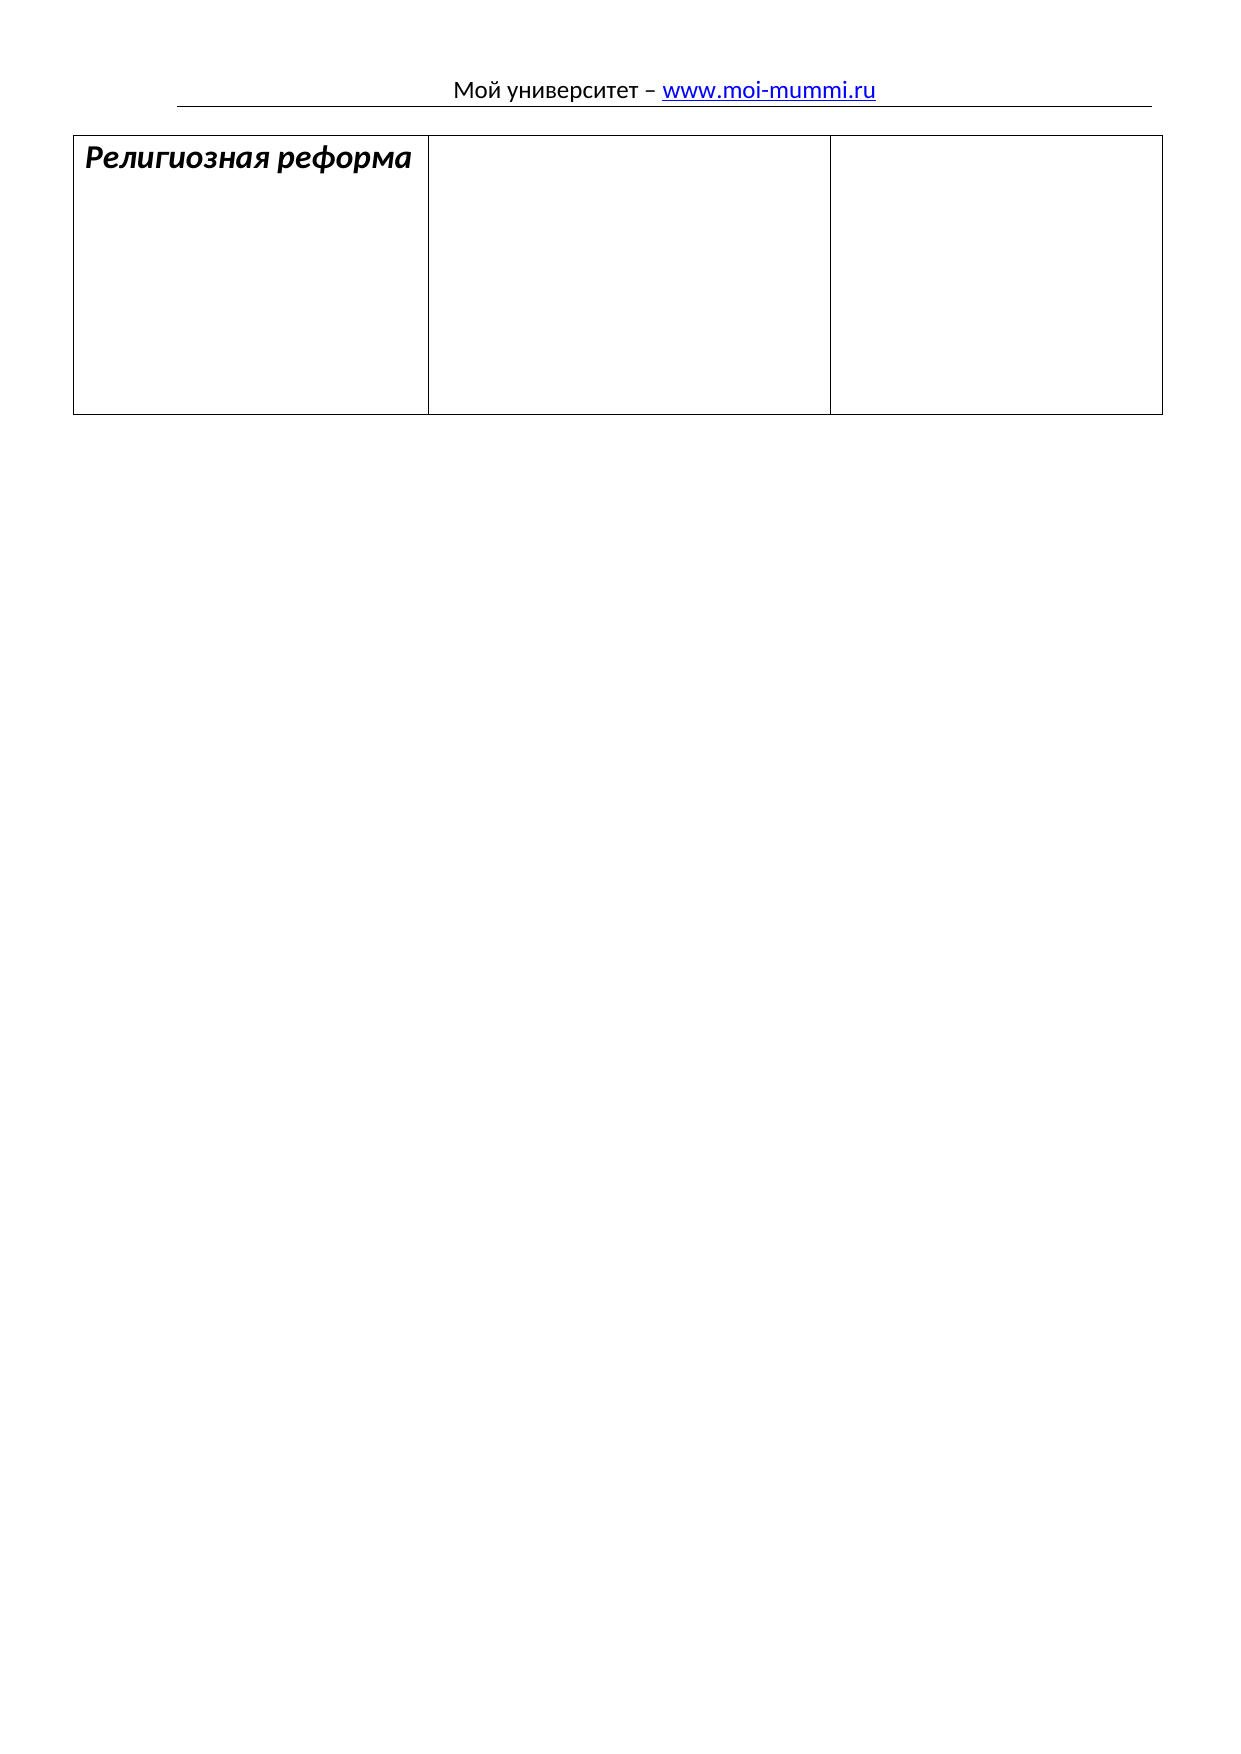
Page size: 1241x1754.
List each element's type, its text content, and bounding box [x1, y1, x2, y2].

table_cell [429, 136, 830, 414]
table_cell Религиозная реформа [74, 136, 428, 414]
table_cell [831, 136, 1162, 414]
